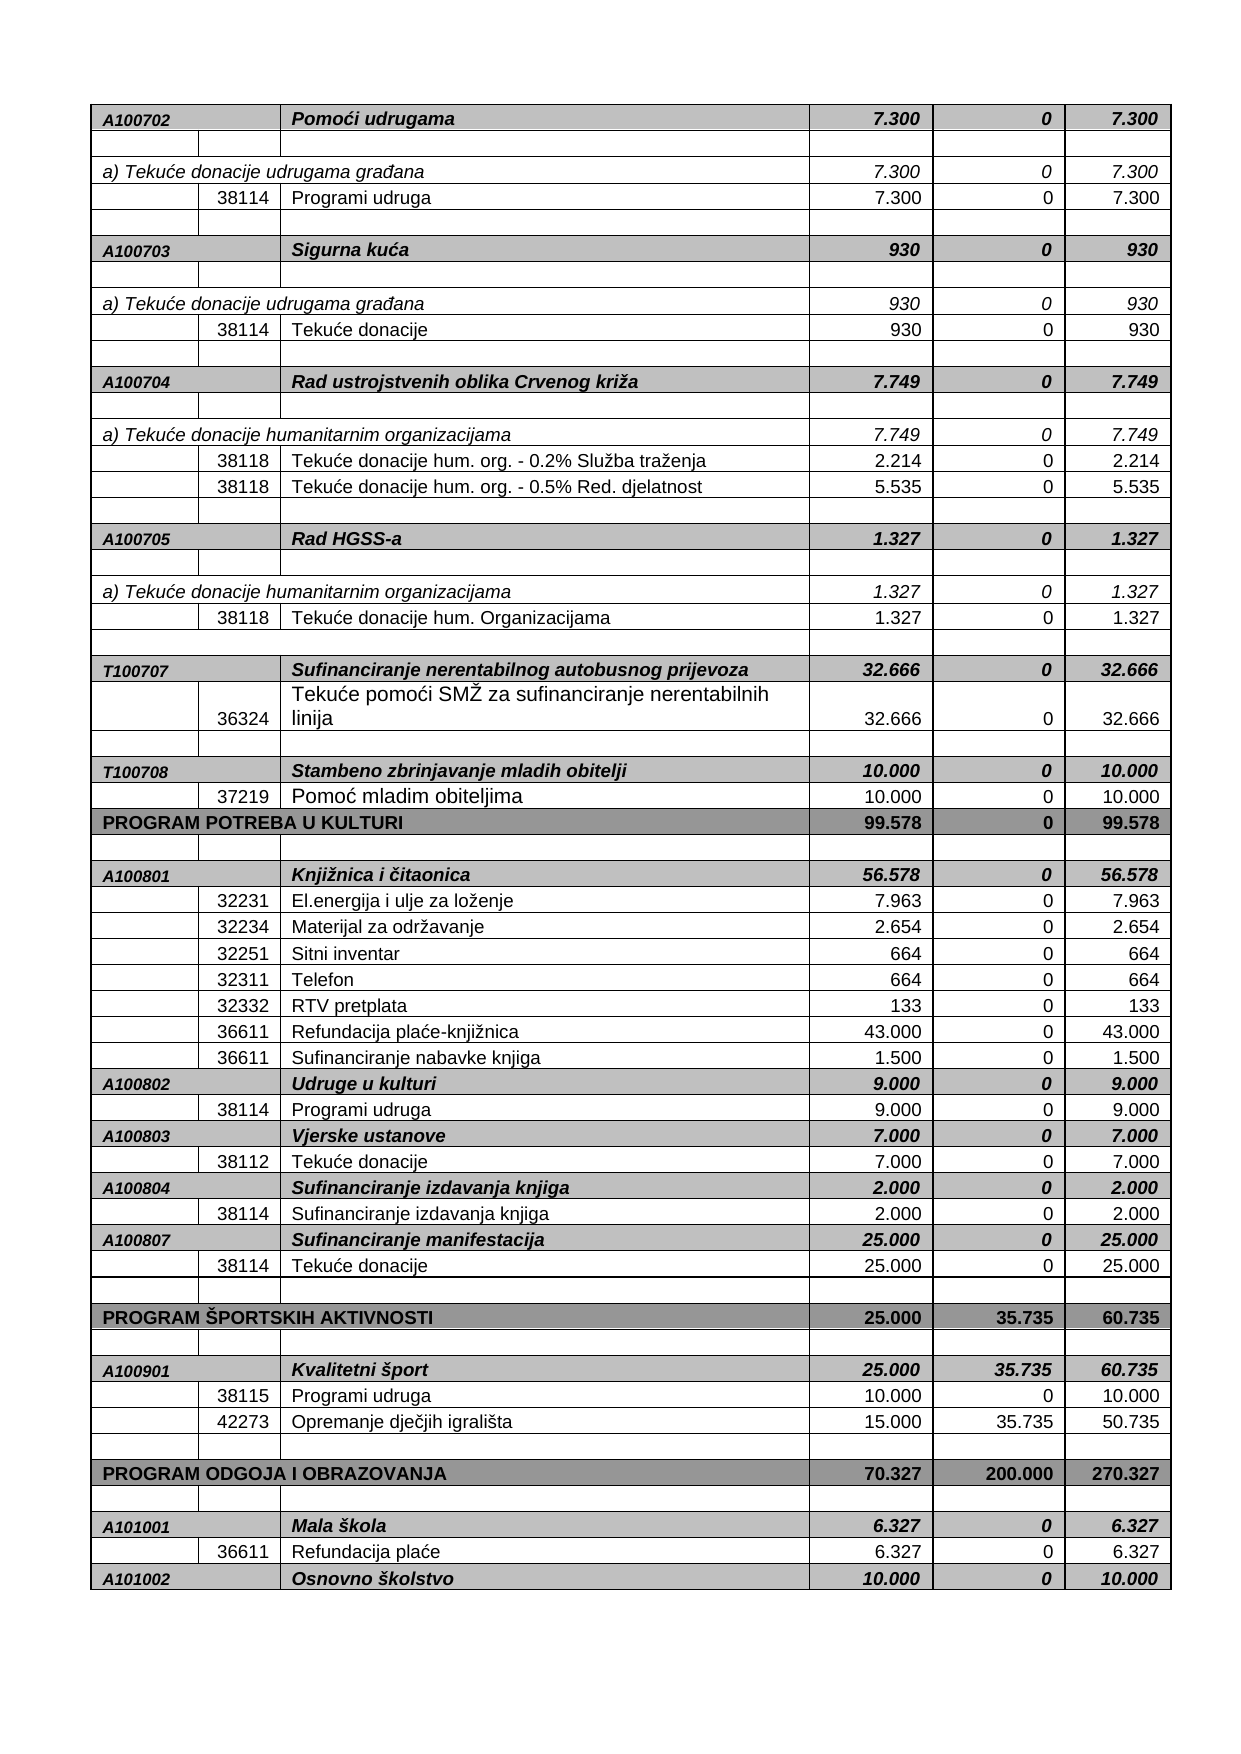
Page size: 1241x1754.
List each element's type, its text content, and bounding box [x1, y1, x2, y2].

table_cell Tekuće donacije [281, 1251, 809, 1276]
table_cell [199, 1330, 280, 1354]
table_cell 9.000 [1066, 1095, 1170, 1120]
table_cell [199, 341, 280, 366]
table_cell 0 [934, 288, 1064, 314]
table_cell 0 [934, 472, 1064, 497]
table_cell [92, 1095, 198, 1120]
table_cell 36324 [199, 682, 280, 729]
table_cell [934, 262, 1064, 287]
table_cell 0 [934, 1225, 1064, 1250]
table_cell [810, 1278, 932, 1302]
table_cell Sigurna kuća [281, 236, 809, 261]
table_cell 0 [934, 315, 1064, 340]
table_cell [199, 1486, 280, 1511]
table_cell Sufinanciranje nerentabilnog autobusnog prijevoza [281, 656, 809, 681]
table_cell [1066, 1434, 1170, 1459]
table_cell [1066, 393, 1170, 418]
table_cell [810, 393, 932, 418]
table_cell A100704 [92, 367, 280, 392]
table_cell [934, 731, 1064, 756]
table_cell 7.749 [1066, 419, 1170, 445]
table_cell 0 [934, 157, 1064, 183]
table_cell 664 [810, 939, 932, 964]
table_cell [92, 1278, 198, 1302]
table_cell [934, 131, 1064, 156]
table_cell [92, 835, 198, 860]
table_cell 0 [934, 1538, 1064, 1563]
table_cell 9.000 [810, 1095, 932, 1120]
table_cell [1066, 550, 1170, 575]
table_cell [810, 210, 932, 235]
table_cell 0 [934, 1121, 1064, 1146]
table_cell A101001 [92, 1512, 280, 1537]
table_cell 0 [934, 783, 1064, 808]
table_cell 38118 [199, 446, 280, 471]
table_cell 7.300 [1066, 105, 1170, 129]
table_cell 0 [934, 367, 1064, 392]
table_cell T100707 [92, 656, 280, 681]
table_cell 0 [934, 184, 1064, 209]
table_cell A100801 [92, 861, 280, 886]
table_cell [1066, 341, 1170, 366]
table_cell [1066, 1330, 1170, 1354]
table_cell A100803 [92, 1121, 280, 1146]
table_cell 70.327 [810, 1460, 932, 1485]
table_cell 7.300 [810, 105, 932, 129]
table_cell Refundacija plaće [281, 1538, 809, 1563]
table_cell [92, 1017, 198, 1042]
table_cell [810, 1330, 932, 1354]
table_cell A100807 [92, 1225, 280, 1250]
table_cell 5.535 [1066, 472, 1170, 497]
table_cell 10.000 [1066, 757, 1170, 782]
table_cell 43.000 [1066, 1017, 1170, 1042]
table_cell 930 [810, 236, 932, 261]
table_cell [1066, 210, 1170, 235]
table_cell [92, 472, 198, 497]
table_cell 7.000 [1066, 1147, 1170, 1172]
table_cell 38112 [199, 1147, 280, 1172]
table_cell 0 [934, 524, 1064, 549]
table_cell Sufinanciranje nabavke knjiga [281, 1043, 809, 1068]
table_cell 270.327 [1066, 1460, 1170, 1485]
table_cell 7.300 [1066, 184, 1170, 209]
table_cell Sufinanciranje manifestacija [281, 1225, 809, 1250]
table_cell 2.214 [1066, 446, 1170, 471]
table_cell 0 [934, 1069, 1064, 1094]
table_cell 25.000 [1066, 1225, 1170, 1250]
table_cell [92, 315, 198, 340]
table_cell 1.500 [1066, 1043, 1170, 1068]
table_cell 7.963 [1066, 887, 1170, 912]
table_cell Rad ustrojstvenih oblika Crvenog križa [281, 367, 809, 392]
table_cell 0 [934, 1043, 1064, 1068]
table_cell Osnovno školstvo [281, 1564, 809, 1589]
table_cell Mala škola [281, 1512, 809, 1537]
table_cell Tekuće donacije hum. Organizacijama [281, 604, 809, 628]
table_cell Tekuće donacije hum. org. - 0.5% Red. djelatnost [281, 472, 809, 497]
table_cell 56.578 [1066, 861, 1170, 886]
table_cell [281, 131, 809, 156]
table_cell 6.327 [1066, 1512, 1170, 1537]
table_cell 25.000 [810, 1251, 932, 1276]
table_cell 2.000 [1066, 1173, 1170, 1198]
table_cell 38114 [199, 1251, 280, 1276]
table_cell Udruge u kulturi [281, 1069, 809, 1094]
table_cell 7.000 [1066, 1121, 1170, 1146]
table_cell [199, 131, 280, 156]
table_cell [1066, 835, 1170, 860]
table_cell A100703 [92, 236, 280, 261]
table_cell 0 [934, 939, 1064, 964]
table_cell Telefon [281, 965, 809, 990]
table_cell 36611 [199, 1538, 280, 1563]
table_cell [92, 341, 198, 366]
table_cell [810, 835, 932, 860]
table_cell 7.749 [1066, 367, 1170, 392]
table_cell [281, 1434, 809, 1459]
table_cell 32234 [199, 913, 280, 938]
table_cell 32.666 [1066, 682, 1170, 729]
table_cell 32231 [199, 887, 280, 912]
table_cell Kvalitetni šport [281, 1356, 809, 1381]
table_cell 7.963 [810, 887, 932, 912]
table_cell [92, 630, 199, 654]
table_cell PROGRAM POTREBA U KULTURI [92, 809, 809, 834]
table_cell 32.666 [1066, 656, 1170, 681]
table_cell [92, 550, 198, 575]
table_cell 9.000 [1066, 1069, 1170, 1094]
table_cell [934, 1434, 1064, 1459]
table_cell 10.000 [1066, 1382, 1170, 1407]
table_cell [810, 731, 932, 756]
table_cell 0 [934, 236, 1064, 261]
table_cell Rad HGSS-a [281, 524, 809, 549]
table_cell Stambeno zbrinjavanje mladih obitelji [281, 757, 809, 782]
table_cell [281, 393, 809, 418]
table_cell [810, 1486, 932, 1511]
table_cell [92, 1147, 198, 1172]
table_cell 99.578 [1066, 809, 1170, 834]
table_cell [92, 1330, 198, 1354]
table_cell Tekuće donacije hum. org. - 0.2% Služba traženja [281, 446, 809, 471]
table_cell 56.578 [810, 861, 932, 886]
table_cell [92, 783, 198, 808]
table_cell 133 [810, 991, 932, 1016]
table_cell [92, 731, 198, 756]
table_cell [92, 965, 198, 990]
table_cell A100705 [92, 524, 280, 549]
table_cell [92, 446, 198, 471]
table_cell [92, 913, 198, 938]
table_cell T100708 [92, 757, 280, 782]
table_cell [92, 682, 198, 729]
table_cell 2.000 [810, 1173, 932, 1198]
table_cell 0 [934, 419, 1064, 445]
table_cell 1.327 [1066, 604, 1170, 628]
table_cell a) Tekuće donacije humanitarnim organizacijama [92, 576, 809, 602]
table_cell [810, 630, 932, 654]
table_cell Sitni inventar [281, 939, 809, 964]
table_cell 7.300 [1066, 157, 1170, 183]
table_cell Pomoći udrugama [281, 105, 809, 129]
table_cell 1.327 [810, 576, 932, 602]
table_cell [92, 498, 198, 523]
table_cell 930 [1066, 236, 1170, 261]
table_cell [92, 1382, 198, 1407]
table_cell 99.578 [810, 809, 932, 834]
table_cell 0 [934, 887, 1064, 912]
table_cell 6.327 [810, 1512, 932, 1537]
table_cell [281, 731, 809, 756]
table_cell A100901 [92, 1356, 280, 1381]
table_cell 38118 [199, 604, 280, 628]
table_cell 50.735 [1066, 1408, 1170, 1433]
table_cell [199, 498, 280, 523]
table_cell Tekuće donacije [281, 1147, 809, 1172]
table_cell [199, 210, 280, 235]
table_cell 664 [1066, 939, 1170, 964]
table_cell 930 [1066, 315, 1170, 340]
table_cell 7.749 [810, 367, 932, 392]
table_cell 38114 [199, 1199, 280, 1224]
table_cell 0 [934, 1017, 1064, 1042]
table_cell 35.735 [934, 1304, 1064, 1328]
table_cell [92, 1408, 198, 1433]
table_cell [92, 1199, 198, 1224]
table_cell Knjižnica i čitaonica [281, 861, 809, 886]
table_cell 7.000 [810, 1121, 932, 1146]
table_cell [92, 1538, 198, 1563]
table_cell 0 [934, 576, 1064, 602]
table_cell 10.000 [810, 757, 932, 782]
table_cell 38115 [199, 1382, 280, 1407]
table_cell 200.000 [934, 1460, 1064, 1485]
table_cell 1.500 [810, 1043, 932, 1068]
table_cell 32251 [199, 939, 280, 964]
table_cell 38114 [199, 184, 280, 209]
table_cell [92, 991, 198, 1016]
table_cell [810, 262, 932, 287]
table_cell 32.666 [810, 682, 932, 729]
table_cell [92, 184, 198, 209]
table_cell Programi udruga [281, 1382, 809, 1407]
table_cell [281, 835, 809, 860]
table_cell [1066, 1278, 1170, 1302]
table_cell [934, 210, 1064, 235]
table_cell 25.000 [1066, 1251, 1170, 1276]
table_cell [281, 498, 809, 523]
table_cell 664 [810, 965, 932, 990]
table_cell [934, 1486, 1064, 1511]
table_cell 38114 [199, 315, 280, 340]
table_cell A100804 [92, 1173, 280, 1198]
table_cell [281, 550, 809, 575]
table_cell [934, 835, 1064, 860]
table_cell [199, 731, 280, 756]
table_cell [281, 1278, 809, 1302]
table_cell [810, 498, 932, 523]
table_cell 7.749 [810, 419, 932, 445]
table_cell 1.327 [1066, 524, 1170, 549]
table_cell 7.300 [810, 184, 932, 209]
table_cell 930 [810, 288, 932, 314]
table_cell 35.735 [934, 1356, 1064, 1381]
table_cell [281, 1486, 809, 1511]
table_cell [92, 131, 198, 156]
table_cell 60.735 [1066, 1304, 1170, 1328]
table_cell 2.654 [810, 913, 932, 938]
table_cell [810, 550, 932, 575]
table_cell [1066, 498, 1170, 523]
table_cell Tekuće pomoći SMŽ za sufinanciranje nerentabilnih linija [281, 682, 809, 729]
table_cell 0 [934, 1512, 1064, 1537]
table_cell A100802 [92, 1069, 280, 1094]
table_cell 0 [934, 1251, 1064, 1276]
table_cell [934, 630, 1064, 654]
table_cell [199, 393, 280, 418]
table_cell Programi udruga [281, 184, 809, 209]
table_cell 0 [934, 861, 1064, 886]
table_cell 2.000 [810, 1199, 932, 1224]
table_cell 38118 [199, 472, 280, 497]
table_cell 15.000 [810, 1408, 932, 1433]
table_cell 0 [934, 757, 1064, 782]
table_cell 9.000 [810, 1069, 932, 1094]
table_cell a) Tekuće donacije udrugama građana [92, 157, 809, 183]
table_cell 25.000 [810, 1225, 932, 1250]
table_cell [1066, 630, 1170, 654]
table_cell 0 [934, 965, 1064, 990]
table_cell 32332 [199, 991, 280, 1016]
table_cell [1066, 131, 1170, 156]
table_cell [199, 550, 280, 575]
table_cell 25.000 [810, 1356, 932, 1381]
table_cell [934, 1278, 1064, 1302]
table_cell [934, 393, 1064, 418]
table_cell PROGRAM ŠPORTSKIH AKTIVNOSTI [92, 1304, 809, 1328]
table_cell [281, 262, 809, 287]
table_cell 6.327 [810, 1538, 932, 1563]
table_cell [1066, 262, 1170, 287]
table_cell 664 [1066, 965, 1170, 990]
table_cell 0 [934, 991, 1064, 1016]
table_cell 1.327 [810, 604, 932, 628]
table_cell 930 [810, 315, 932, 340]
table_cell 10.000 [1066, 1564, 1170, 1589]
table_cell 1.327 [810, 524, 932, 549]
table_cell [92, 887, 198, 912]
table_cell 0 [934, 1199, 1064, 1224]
table_cell 0 [934, 1382, 1064, 1407]
table_cell 10.000 [810, 1382, 932, 1407]
table_cell 0 [934, 913, 1064, 938]
table_cell 43.000 [810, 1017, 932, 1042]
table_cell 0 [934, 604, 1064, 628]
table_cell 2.214 [810, 446, 932, 471]
table_cell A100702 [92, 105, 280, 129]
table_cell 5.535 [810, 472, 932, 497]
table_cell 0 [934, 1095, 1064, 1120]
table_cell [280, 630, 809, 654]
table_cell 2.654 [1066, 913, 1170, 938]
table_cell 0 [934, 1147, 1064, 1172]
table_cell 0 [934, 1173, 1064, 1198]
table_cell [92, 1251, 198, 1276]
table_cell [1066, 1486, 1170, 1511]
table_cell [92, 1043, 198, 1068]
table_cell PROGRAM ODGOJA I OBRAZOVANJA [92, 1460, 809, 1485]
table_cell Sufinanciranje izdavanja knjiga [281, 1199, 809, 1224]
table_cell [92, 210, 198, 235]
table_cell 0 [934, 105, 1064, 129]
table_cell Materijal za održavanje [281, 913, 809, 938]
table_cell [810, 341, 932, 366]
table_cell [281, 1330, 809, 1354]
table_cell [199, 835, 280, 860]
table_cell 32311 [199, 965, 280, 990]
table_cell Pomoć mladim obiteljima [281, 783, 809, 808]
table_cell 25.000 [810, 1304, 932, 1328]
table_cell [281, 341, 809, 366]
table_cell 6.327 [1066, 1538, 1170, 1563]
table_cell A101002 [92, 1564, 280, 1589]
table_cell [92, 1486, 198, 1511]
table_cell 10.000 [810, 783, 932, 808]
table_cell [934, 1330, 1064, 1354]
table_cell [199, 630, 280, 654]
table_cell Programi udruga [281, 1095, 809, 1120]
table_cell [199, 1434, 280, 1459]
table_cell 10.000 [1066, 783, 1170, 808]
table_cell 7.300 [810, 157, 932, 183]
table_cell Opremanje dječjih igrališta [281, 1408, 809, 1433]
table_cell Refundacija plaće-knjižnica [281, 1017, 809, 1042]
table_cell [934, 550, 1064, 575]
table_cell 7.000 [810, 1147, 932, 1172]
table_cell [92, 262, 198, 287]
table_cell Tekuće donacije [281, 315, 809, 340]
table_cell a) Tekuće donacije udrugama građana [92, 288, 809, 314]
table_cell RTV pretplata [281, 991, 809, 1016]
table_cell Sufinanciranje izdavanja knjiga [281, 1173, 809, 1198]
table_cell a) Tekuće donacije humanitarnim organizacijama [92, 419, 809, 445]
table_cell [281, 210, 809, 235]
table_cell [934, 498, 1064, 523]
table_cell [199, 1278, 280, 1302]
table_cell 0 [934, 1564, 1064, 1589]
table_cell [1066, 731, 1170, 756]
table_cell Vjerske ustanove [281, 1121, 809, 1146]
table_cell [92, 939, 198, 964]
table_cell 0 [934, 682, 1064, 729]
table_cell 0 [934, 446, 1064, 471]
table_cell 0 [934, 656, 1064, 681]
table_cell 35.735 [934, 1408, 1064, 1433]
table_cell [199, 262, 280, 287]
table_cell 930 [1066, 288, 1170, 314]
table_cell 60.735 [1066, 1356, 1170, 1381]
table_cell 36611 [199, 1017, 280, 1042]
table_cell 36611 [199, 1043, 280, 1068]
table_cell 1.327 [1066, 576, 1170, 602]
table_cell [92, 604, 198, 628]
table_cell 0 [934, 809, 1064, 834]
table_cell [934, 341, 1064, 366]
table_cell 10.000 [810, 1564, 932, 1589]
table_cell [810, 131, 932, 156]
table_cell 42273 [199, 1408, 280, 1433]
table_cell 37219 [199, 783, 280, 808]
table_cell 2.000 [1066, 1199, 1170, 1224]
table_cell 38114 [199, 1095, 280, 1120]
table_cell [810, 1434, 932, 1459]
table_cell El.energija i ulje za loženje [281, 887, 809, 912]
table_cell [92, 1434, 198, 1459]
table_cell 133 [1066, 991, 1170, 1016]
table_cell 32.666 [810, 656, 932, 681]
table_cell [92, 393, 198, 418]
